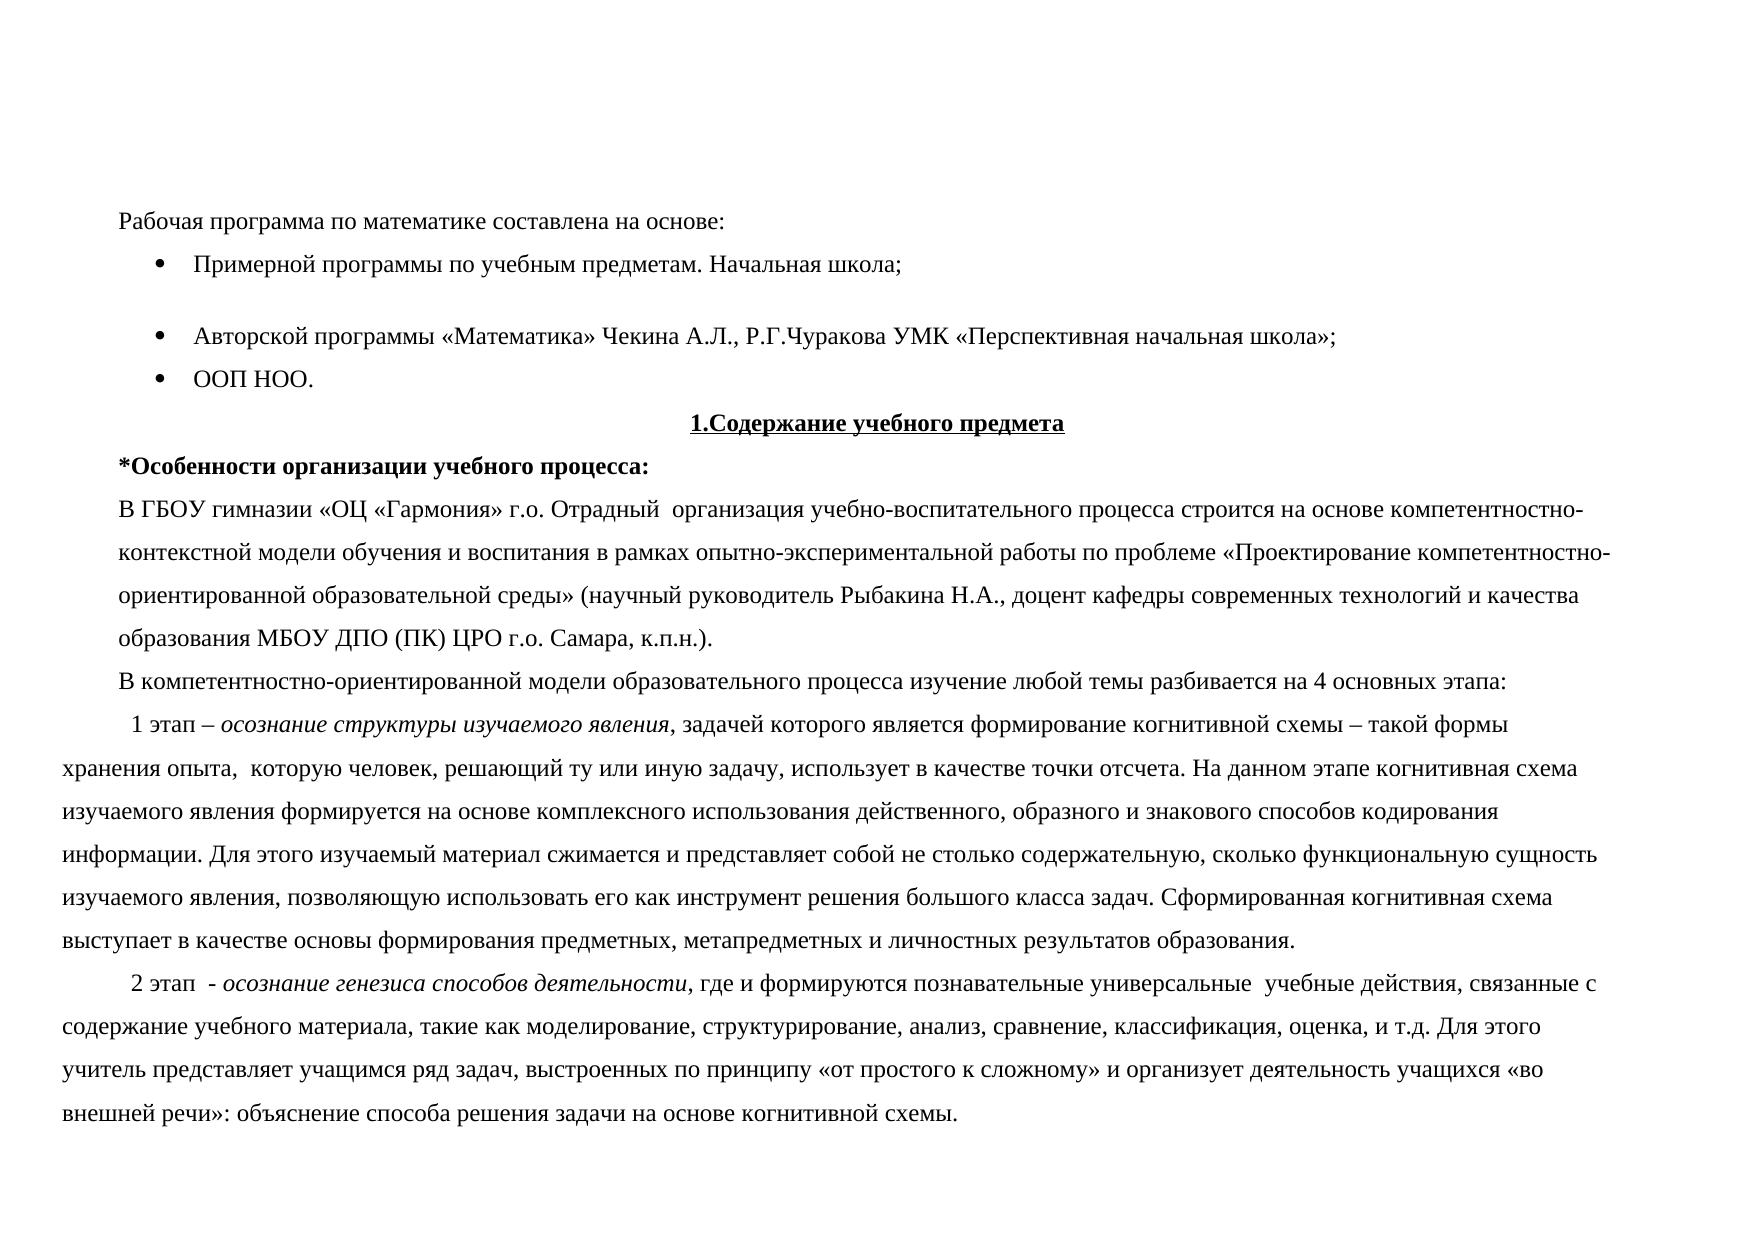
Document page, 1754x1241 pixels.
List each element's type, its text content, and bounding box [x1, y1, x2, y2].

text 1.Содержание учебного предмета [118, 408, 1636, 436]
list Авторской программы «Математика» Чекина А.Л., Р.Г.Чуракова УМК «Перспективная начальная школа»; [156, 321, 1636, 350]
text 1 этап – осознание структуры изучаемого явления, задачей которого является формирование когнитивной схемы – такой формы хранения опыта, которую человек, решающий ту или иную задачу, использует в качестве точки отсчета. На данном этапе когнитивная схема изучаемого явления формируется на основе комплексного использования действенного, образного и знакового способов кодирования информации. Для этого изучаемый материал сжимается и представляет собой не столько содержательную, сколько функциональную сущность изучаемого явления, позволяющую использовать его как инструмент решения большого класса задач. Сформированная когнитивная схема выступает в качестве основы формирования предметных, метапредметных и личностных результатов образования. [62, 709, 1618, 954]
text 2 этап - осознание генезиса способов деятельности, где и формируются познавательные универсальные учебные действия, связанные с содержание учебного материала, такие как моделирование, структурирование, анализ, сравнение, классификация, оценка, и т.д. Для этого учитель представляет учащимся ряд задач, выстроенных по принципу «от простого к сложному» и организует деятельность учащихся «во внешней речи»: объяснение способа решения задачи на основе когнитивной схемы. [62, 968, 1618, 1126]
text Рабочая программа по математике составлена на основе: [118, 206, 1636, 235]
list Примерной программы по учебным предметам. Начальная школа; [156, 249, 1636, 278]
text *Особенности организации учебного процесса: [118, 451, 1636, 479]
list ООП НОО. [156, 364, 1636, 393]
text В ГБОУ гимназии «ОЦ «Гармония» г.о. Отрадный организация учебно-воспитательного процесса строится на основе компетентностно-контекстной модели обучения и воспитания в рамках опытно-экспериментальной работы по проблеме «Проектирование компетентностно-ориентированной образовательной среды» (научный руководитель Рыбакина Н.А., доцент кафедры современных технологий и качества образования МБОУ ДПО (ПК) ЦРО г.о. Самара, к.п.н.). [118, 494, 1636, 652]
text В компетентностно-ориентированной модели образовательного процесса изучение любой темы разбивается на 4 основных этапа: [118, 666, 1618, 695]
